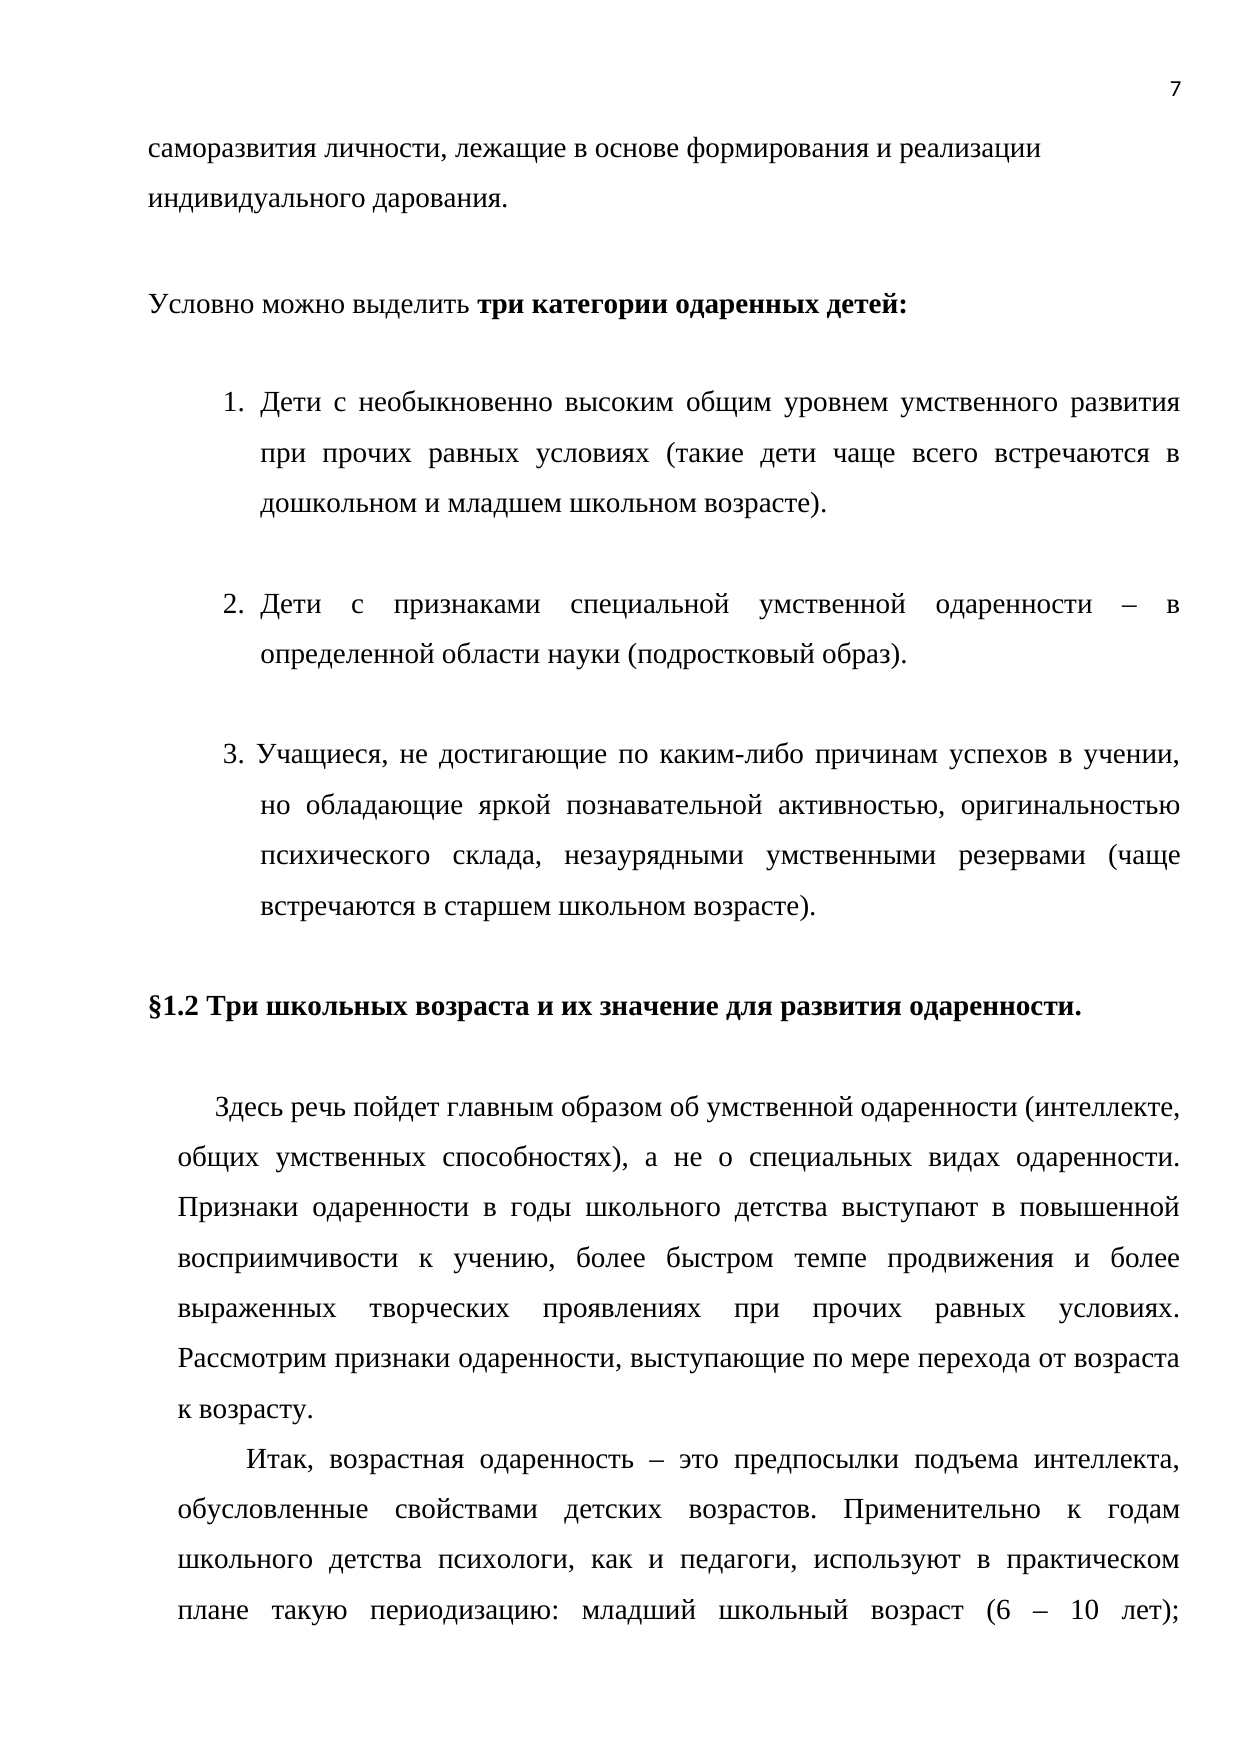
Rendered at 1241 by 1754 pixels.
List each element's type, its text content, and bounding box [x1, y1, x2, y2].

list Дети с признаками специальной умственной одаренности – в определенной области науки (подростковый образ). [223, 586, 1181, 669]
text §1.2 Три школьных возраста и их значение для развития одаренности. [148, 988, 1181, 1022]
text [148, 130, 1181, 214]
text 3. Учащиеся, не достигающие по каким-либо причинам успехов в учении, но обладающие яркой познавательной активностью, оригинальностью психического склада, незаурядными умственными резервами (чаще встречаются в старшем школьном возрасте). [223, 737, 1181, 921]
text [177, 1441, 1181, 1626]
text Здесь речь пойдет главным образом об умственной одаренности (интеллекте, общих умственных способностях), а не о специальных видах одаренности. Признаки одаренности в годы школьного детства выступают в повышенной восприимчивости к учению, более быстром темпе продвижения и более выраженных творческих проявлениях при прочих равных условиях. Рассмотрим признаки одаренности, выступающие по мере перехода от возраста к возрасту. [177, 1089, 1181, 1424]
text Условно можно выделить три категории одаренных детей: [148, 286, 1181, 319]
list Дети с необыкновенно высоким общим уровнем умственного развития при прочих равных условиях (такие дети чаще всего встречаются в дошкольном и младшем школьном возрасте). [223, 384, 1181, 519]
